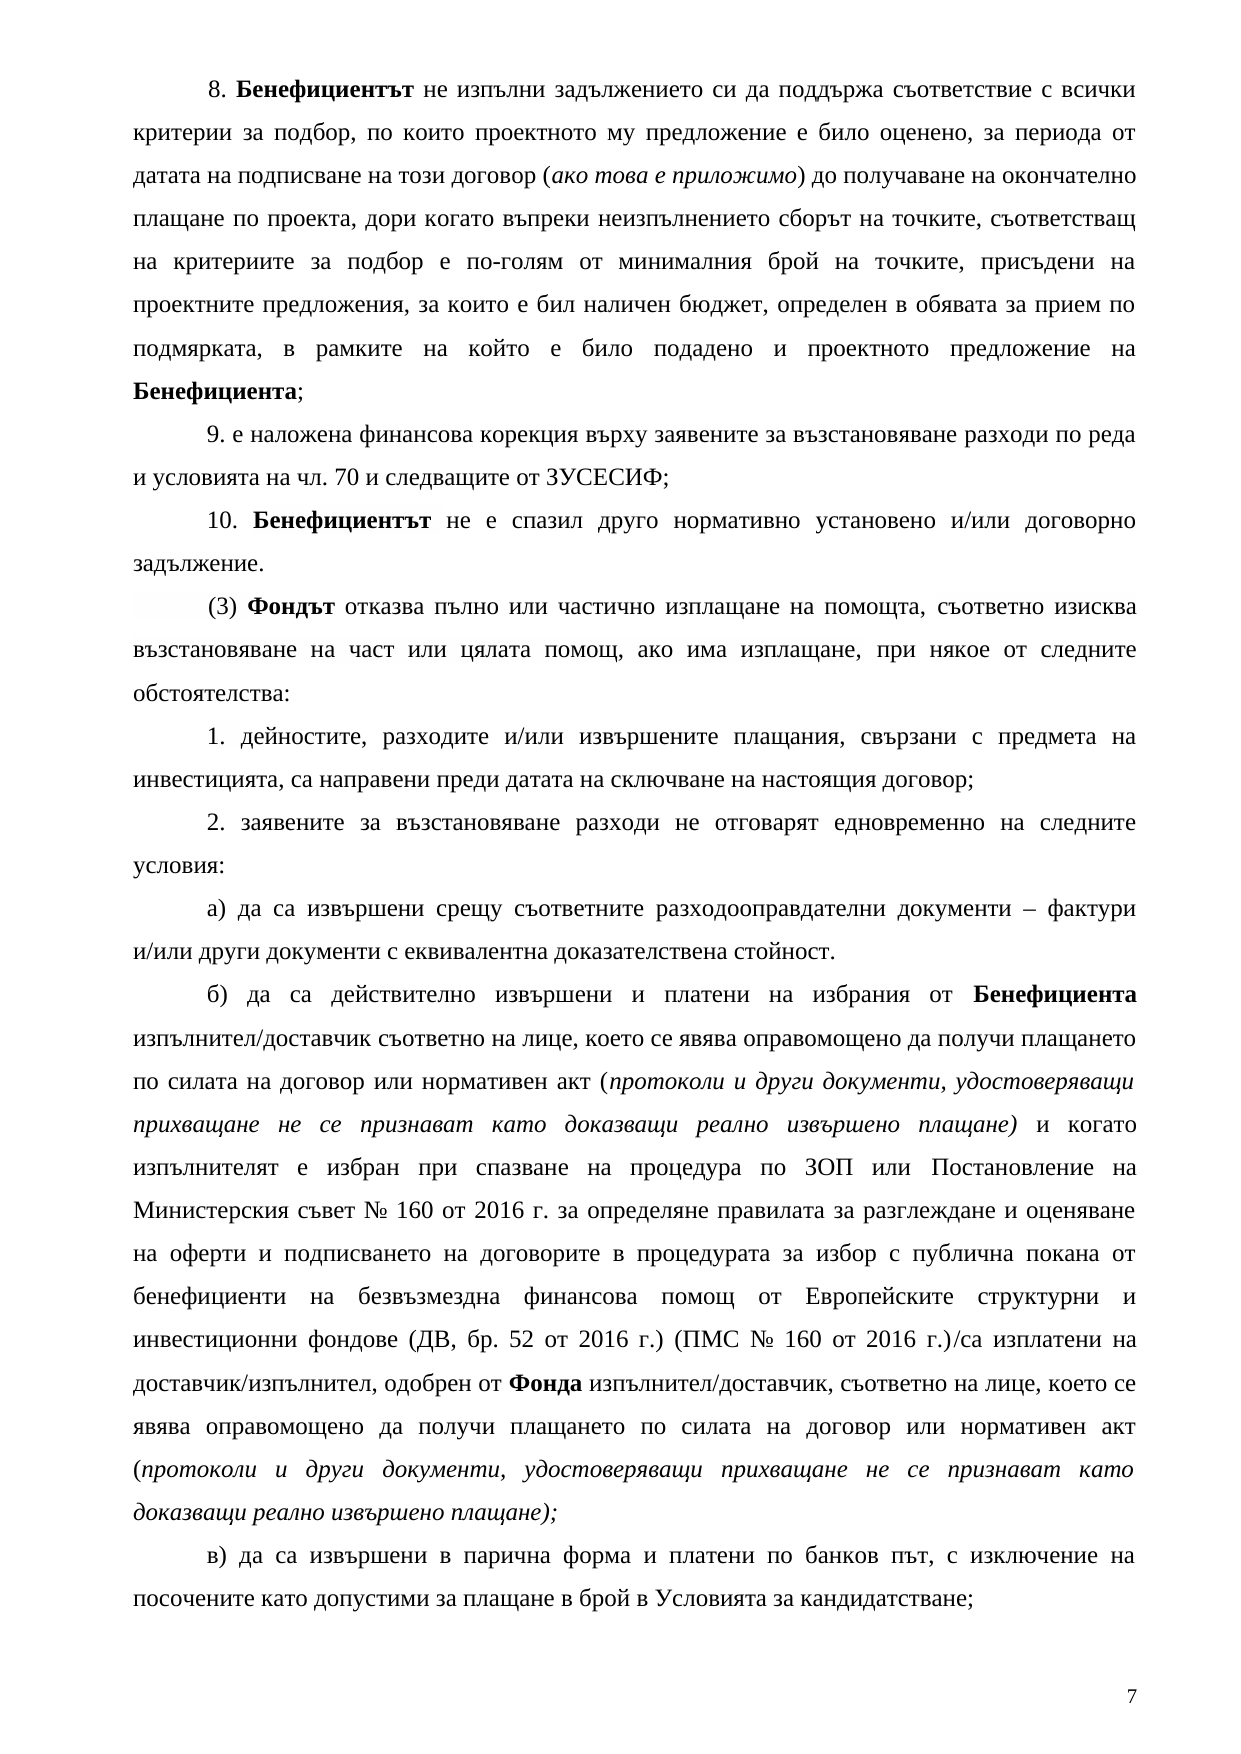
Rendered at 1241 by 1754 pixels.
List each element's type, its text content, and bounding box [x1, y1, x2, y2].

text 1. дейностите, разходите и/или извършените плащания, свързани с предмета на инвестицията, са направени преди датата на сключване на настоящия договор; [133, 721, 1137, 793]
text в) да са извършени в парична форма и платени по банков път, с изключение на посочените като допустими за плащане в брой в Условията за кандидатстване; [133, 1540, 1137, 1612]
text 8. Бенефициентът не изпълни задължението си да поддържа съответствие с всички критерии за подбор, по които проектното му предложение е било оценено, за периода от датата на подписване на този договор (ако това е приложимо) до получаване на окончателно плащане по проекта, дори когато въпреки неизпълнението сборът на точките, съответстващ на критериите за подбор е по-голям от минималния брой на точките, присъдени на проектните предложения, за които е бил наличен бюджет, определен в обявата за прием по подмярката, в рамките на който е било подадено и проектното предложение на Бенефициента; [133, 74, 1137, 404]
text а) да са извършени срещу съответните разходооправдателни документи – фактури и/или други документи с еквивалентна доказателствена стойност. [133, 893, 1137, 965]
text 2. заявените за възстановяване разходи не отговарят едновременно на следните условия: [133, 807, 1137, 879]
text б) да са действително извършени и платени на избрания от Бенефициента изпълнител/доставчик съответно на лице, което се явява оправомощено да получи плащането по силата на договор или нормативен акт (протоколи и други документи, удостоверяващи прихващане не се признават като доказващи реално извършено плащане) и когато изпълнителят е избран при спазване на процедура по ЗОП или Постановление на Министерския съвет № 160 от 2016 г. за определяне правилата за разглеждане и оценяване на оферти и подписването на договорите в процедурата за избор с публична покана от бенефициенти на безвъзмездна финансова помощ от Европейските структурни и инвестиционни фондове (ДВ, бр. 52 от 2016 г.) (ПМС № 160 от 2016 г.)/са изплатени на доставчик/изпълнител, одобрен от Фонда изпълнител/доставчик, съответно на лице, което се явява оправомощено да получи плащането по силата на договор или нормативен акт (протоколи и други документи, удостоверяващи прихващане не се признават като доказващи реално извършено плащане); [133, 979, 1137, 1526]
text 10. Бенефициентът не е спазил друго нормативно установено и/или договорно задължение. [133, 505, 1137, 577]
text (3) Фондът отказва пълно или частично изплащане на помощта, съответно изисква възстановяване на част или цялата помощ, ако има изплащане, при някое от следните обстоятелства: [133, 591, 1137, 706]
text 9. е наложена финансова корекция върху заявените за възстановяване разходи по реда и условията на чл. 70 и следващите от ЗУСЕСИФ; [133, 419, 1137, 491]
